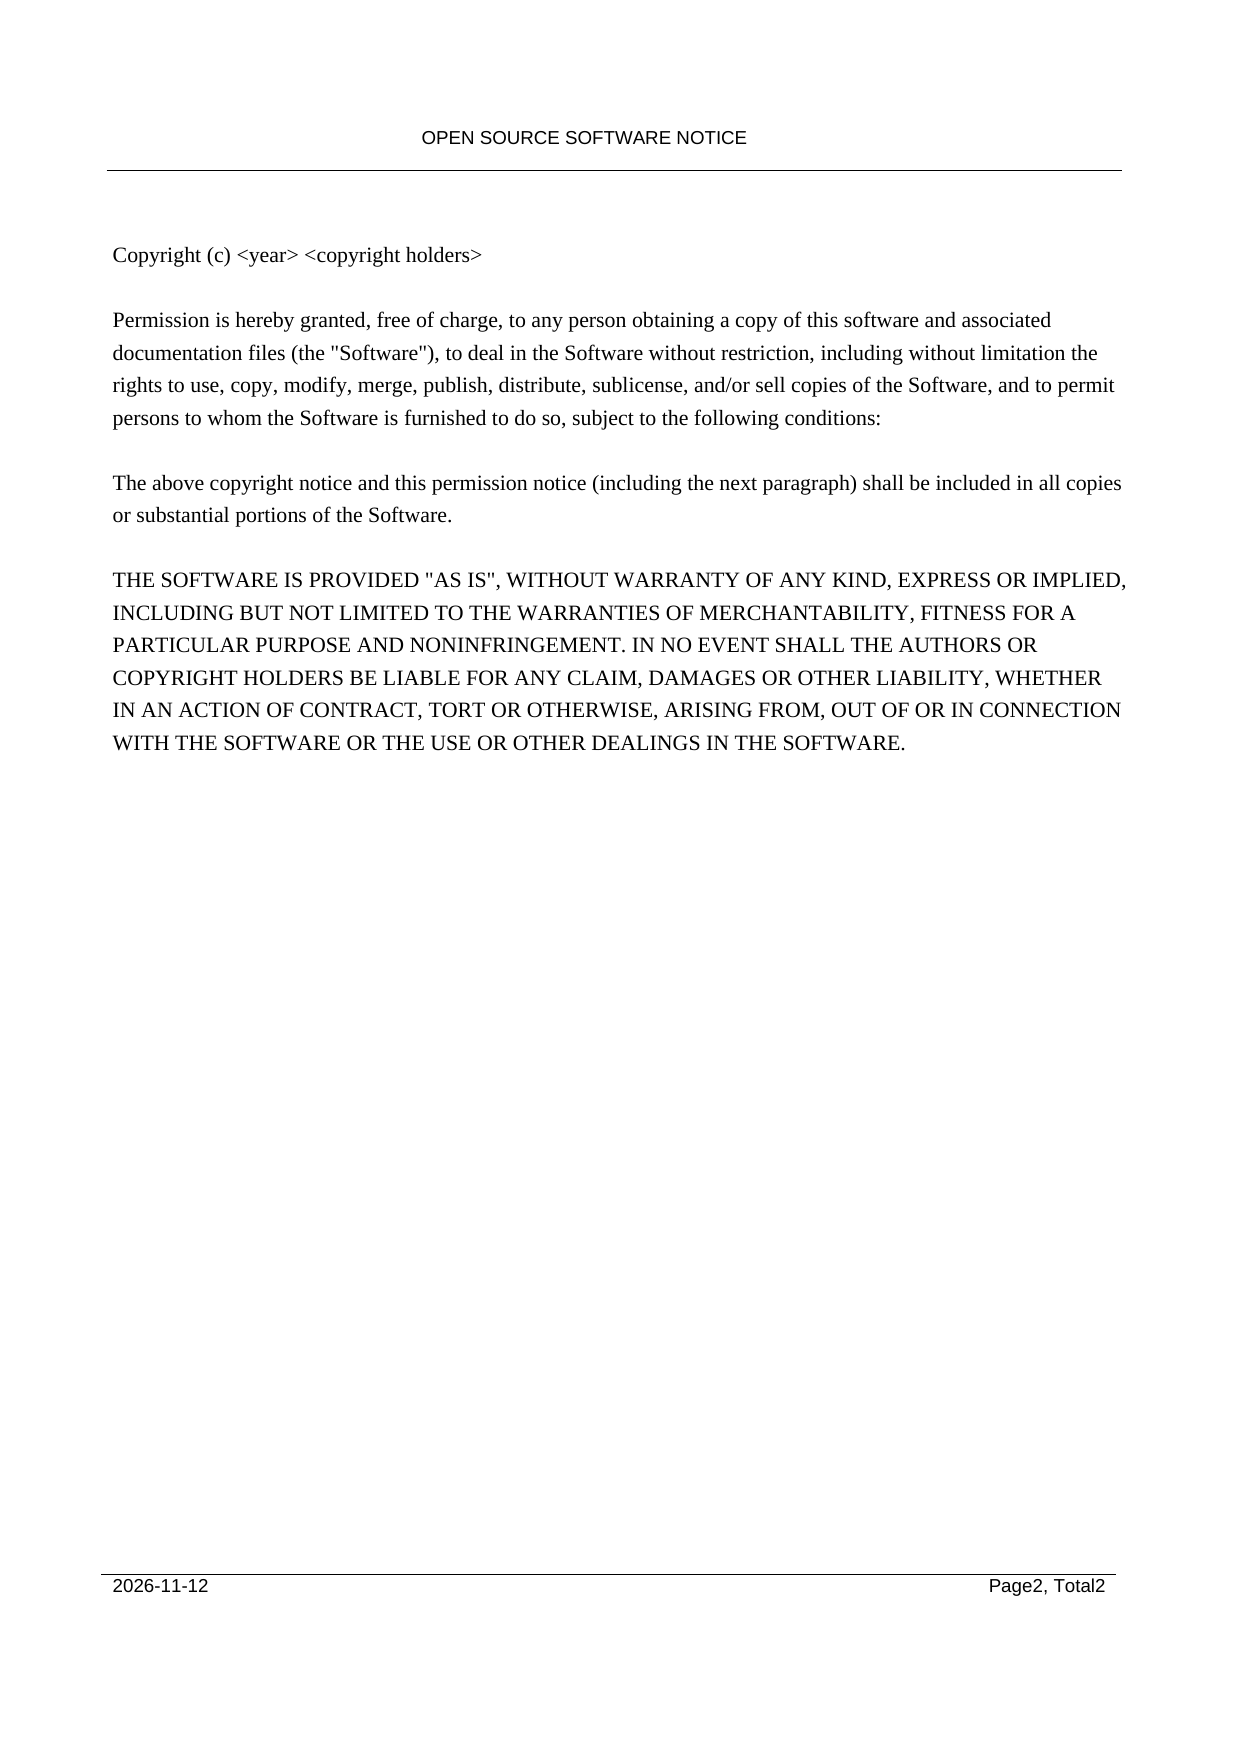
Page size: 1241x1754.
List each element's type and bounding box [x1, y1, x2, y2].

text [112, 206, 1128, 759]
